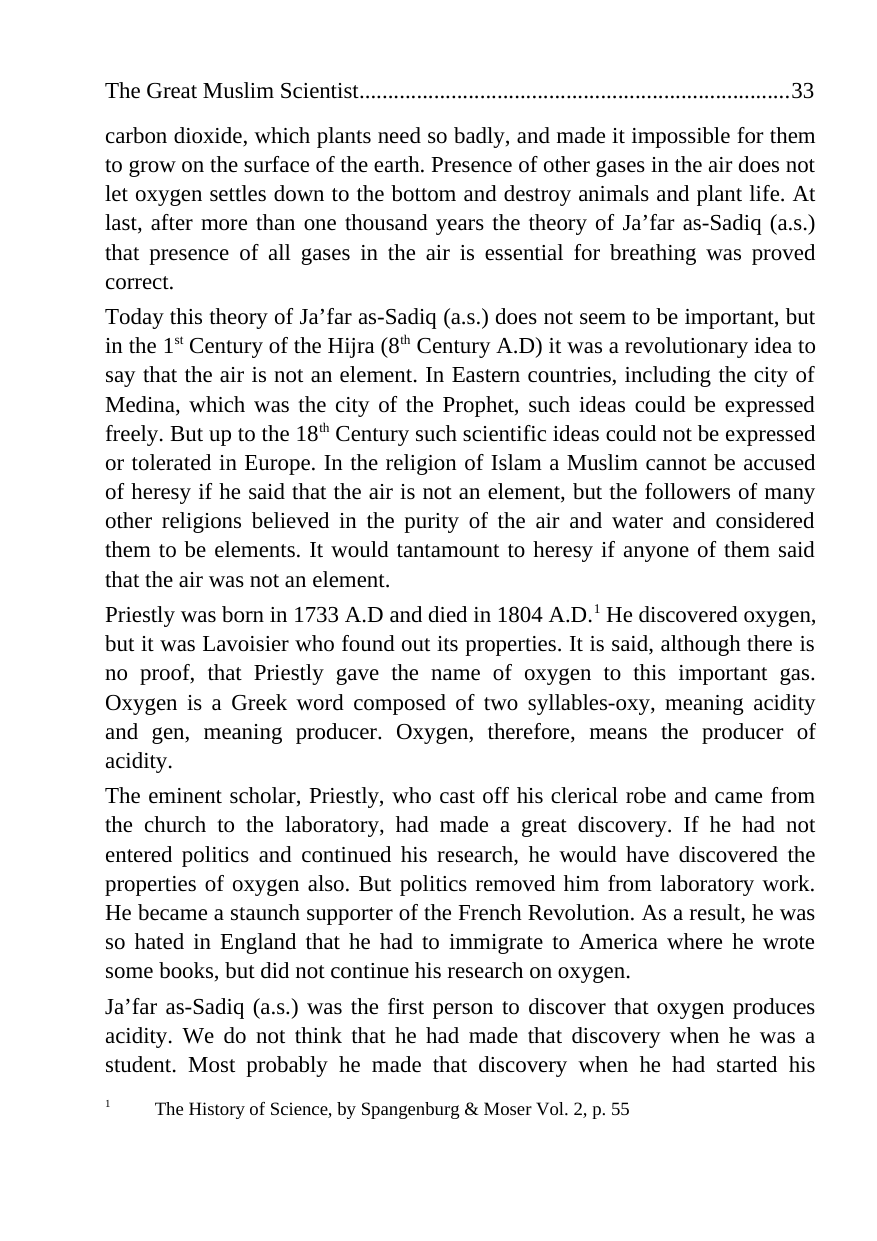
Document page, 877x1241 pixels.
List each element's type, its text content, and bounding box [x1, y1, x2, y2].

text The eminent scholar, Priestly, who cast off his clerical robe and came from the church to the laboratory, had made a great discovery. If he had not entered politics and continued his research, he would have discovered the properties of oxygen also. But politics removed him from laboratory work. He became a staunch supporter of the French Revolution. As a result, he was so hated in England that he had to immigrate to America where he wrote some books, but did not continue his research on oxygen. [105, 780, 817, 984]
text Today this theory of Ja’far as-Sadiq (a.s.) does not seem to be important, but in the 1st Century of the Hijra (8th Century A.D) it was a revolutionary idea to say that the air is not an element. In Eastern countries, including the city of Medina, which was the city of the Prophet, such ideas could be expressed freely. But up to the 18th Century such scientific ideas could not be expressed or tolerated in Europe. In the religion of Islam a Muslim cannot be accused of heresy if he said that the air is not an element, but the followers of many other religions believed in the purity of the air and water and considered them to be elements. It would tantamount to heresy if anyone of them said that the air was not an element. [105, 301, 817, 593]
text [105, 991, 817, 1078]
text Priestly was born in 1733 A.D and died in 1804 A.D. He discovered oxygen, but it was Lavoisier who found out its properties. It is said, although there is no proof, that Priestly gave the name of oxygen to this important gas. Oxygen is a Greek word composed of two syllables-oxy, meaning acidity and gen, meaning producer. Oxygen, therefore, means the producer of acidity. [105, 599, 817, 774]
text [105, 120, 817, 295]
